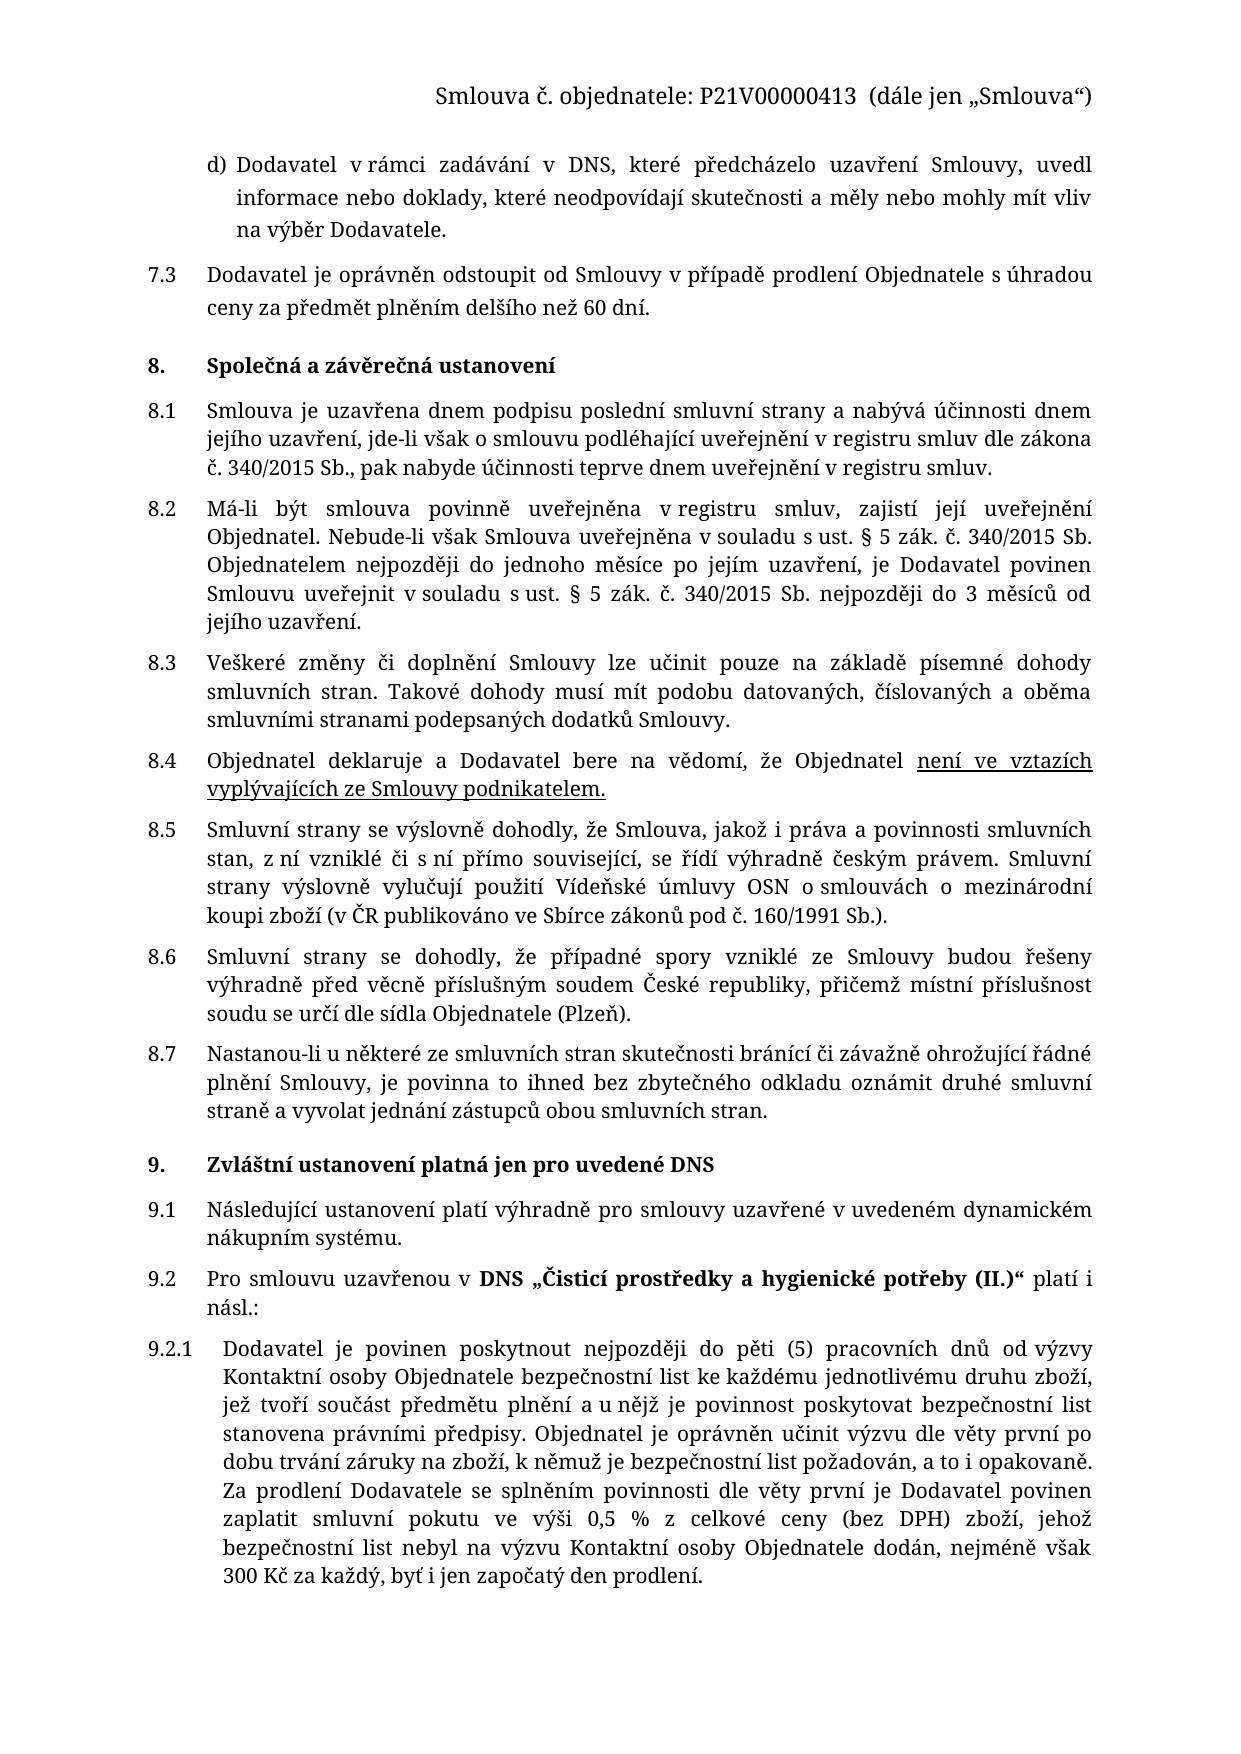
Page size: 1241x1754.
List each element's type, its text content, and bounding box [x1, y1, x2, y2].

list Má-li být smlouva povinně uveřejněna v registru smluv, zajistí její uveřejnění Objednatel. Nebude-li však Smlouva uveřejněna v souladu s ust. § 5 zák. č. 340/2015 Sb. Objednatelem nejpozději do jednoho měsíce po jejím uzavření, je Dodavatel povinen Smlouvu uveřejnit v souladu s ust. § 5 zák. č. 340/2015 Sb. nejpozději do 3 měsíců od jejího uzavření. [148, 494, 1093, 636]
list Pro smlouvu uzavřenou v DNS „Čisticí prostředky a hygienické potřeby (II.)“ platí i násl.: [148, 1264, 1093, 1321]
list Nastanou-li u některé ze smluvních stran skutečnosti bránící či závažně ohrožující řádné plnění Smlouvy, je povinna to ihned bez zbytečného odkladu oznámit druhé smluvní straně a vyvolat jednání zástupců obou smluvních stran. [148, 1039, 1093, 1125]
list Objednatel deklaruje a Dodavatel bere na vědomí, že Objednatel není ve vztazích vyplývajících ze Smlouvy podnikatelem. [148, 746, 1093, 803]
list Dodavatel je oprávněn odstoupit od Smlouvy v případě prodlení Objednatele s úhradou ceny za předmět plněním delšího než 60 dní. [148, 261, 1093, 322]
list Smluvní strany se dohodly, že případné spory vzniklé ze Smlouvy budou řešeny výhradně před věcně příslušným soudem České republiky, přičemž místní příslušnost soudu se určí dle sídla Objednatele (Plzeň). [148, 942, 1093, 1027]
list Následující ustanovení platí výhradně pro smlouvy uzavřené v uvedeném dynamickém nákupním systému. [148, 1195, 1093, 1252]
list Veškeré změny či doplnění Smlouvy lze učinit pouze na základě písemné dohody smluvních stran. Takové dohody musí mít podobu datovaných, číslovaných a oběma smluvními stranami podepsaných dodatků Smlouvy. [148, 648, 1093, 734]
list Dodavatel v rámci zadávání v DNS, které předcházelo uzavření Smlouvy, uvedl informace nebo doklady, které neodpovídají skutečnosti a měly nebo mohly mít vliv na výběr Dodavatele. [207, 150, 1093, 244]
list Zvláštní ustanovení platná jen pro uvedené DNS [148, 1150, 1093, 1178]
list Společná a závěrečná ustanovení [148, 351, 1093, 379]
list Smluvní strany se výslovně dohodly, že Smlouva, jakož i práva a povinnosti smluvních stan, z ní vzniklé či s ní přímo související, se řídí výhradně českým právem. Smluvní strany výslovně vylučují použití Vídeňské úmluvy OSN o smlouvách o mezinárodní koupi zboží (v ČR publikováno ve Sbírce zákonů pod č. 160/1991 Sb.). [148, 816, 1093, 929]
list Dodavatel je povinen poskytnout nejpozději do pěti (5) pracovních dnů od výzvy Kontaktní osoby Objednatele bezpečnostní list ke každému jednotlivému druhu zboží, jež tvoří součást předmětu plnění a u nějž je povinnost poskytovat bezpečnostní list stanovena právními předpisy. Objednatel je oprávněn učinit výzvu dle věty první po dobu trvání záruky na zboží, k němuž je bezpečnostní list požadován, a to i opakovaně. Za prodlení Dodavatele se splněním povinnosti dle věty první je Dodavatel povinen zaplatit smluvní pokutu ve výši 0,5 % z celkové ceny (bez DPH) zboží, jehož bezpečnostní list nebyl na výzvu Kontaktní osoby Objednatele dodán, nejméně však 300 Kč za každý, byť i jen započatý den prodlení. [148, 1334, 1093, 1590]
list Smlouva je uzavřena dnem podpisu poslední smluvní strany a nabývá účinnosti dnem jejího uzavření, jde-li však o smlouvu podléhající uveřejnění v registru smluv dle zákona č. 340/2015 Sb., pak nabyde účinnosti teprve dnem uveřejnění v registru smluv. [148, 396, 1093, 481]
